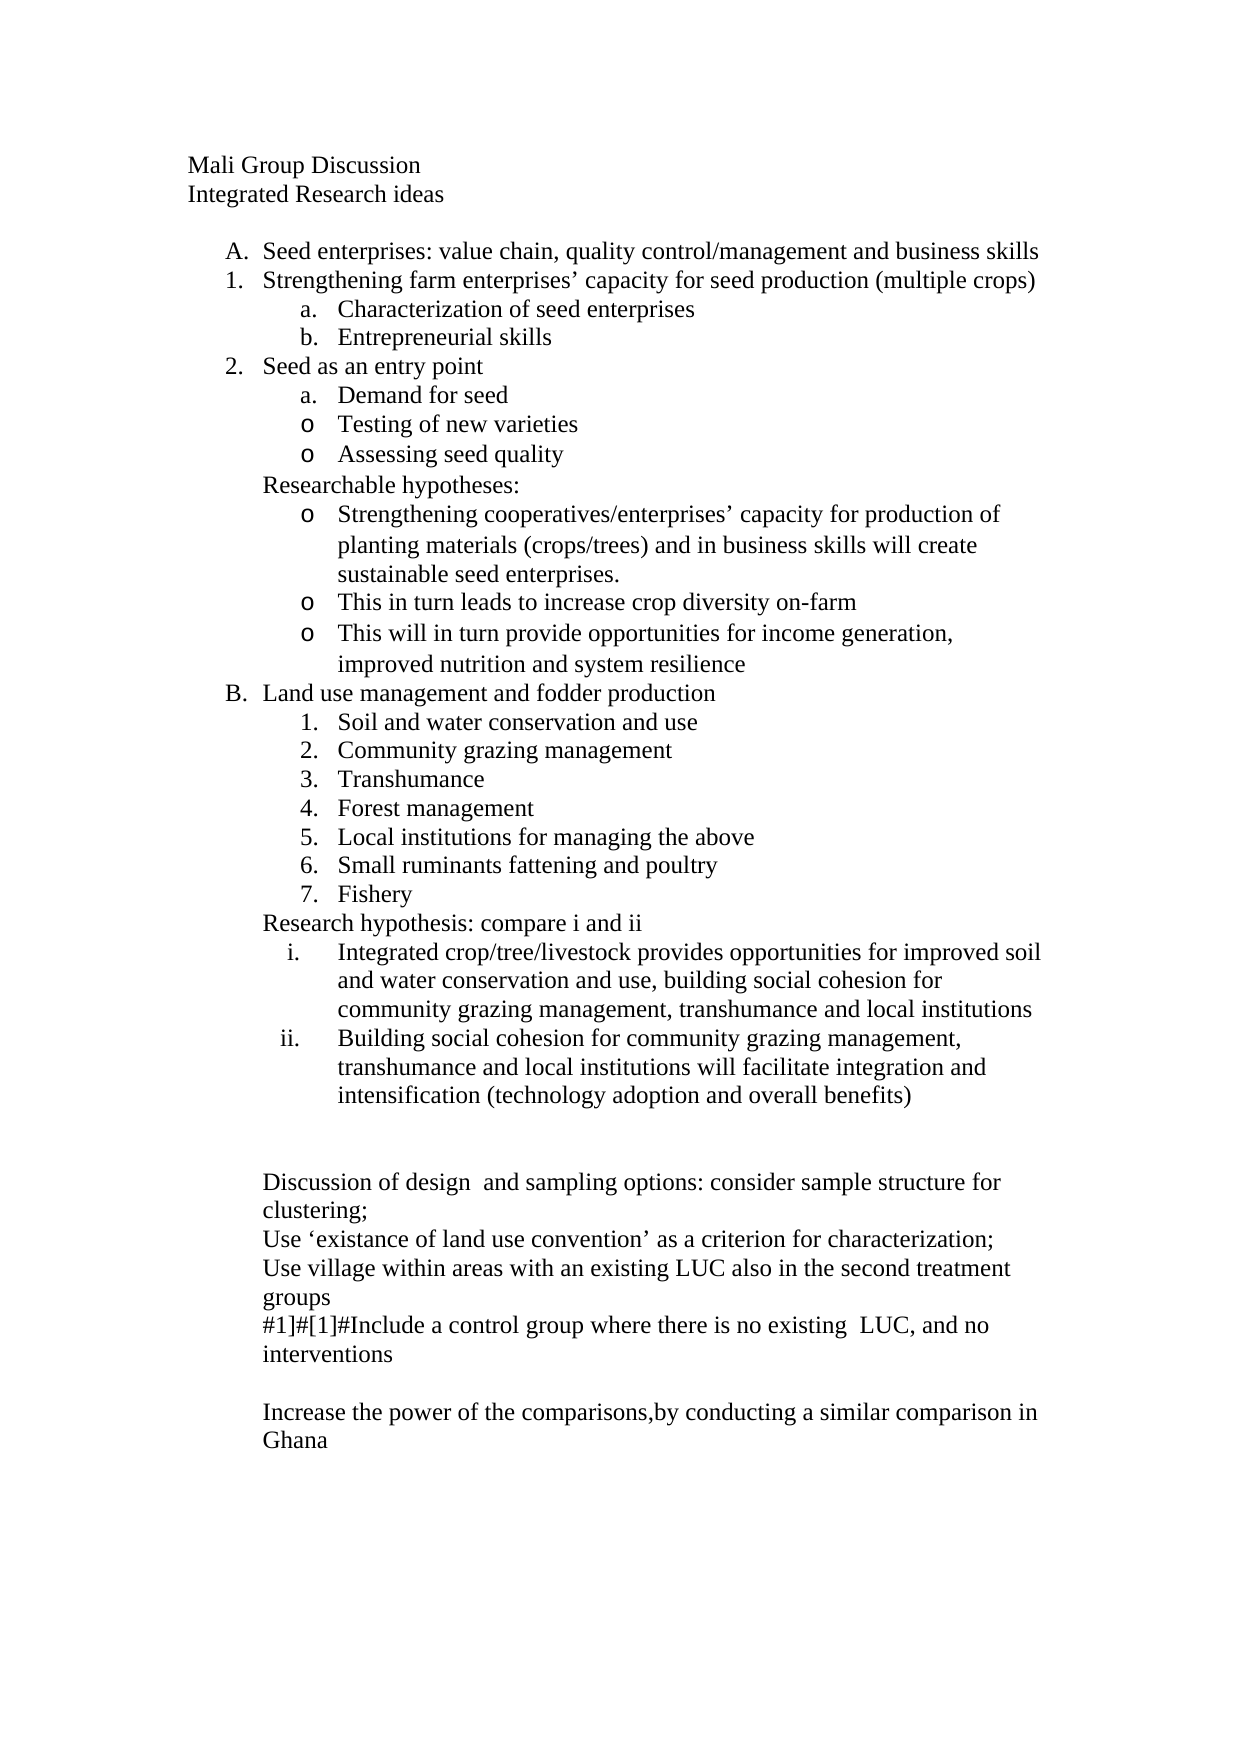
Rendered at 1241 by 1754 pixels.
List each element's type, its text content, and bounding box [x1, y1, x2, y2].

list Community grazing management [300, 735, 1053, 764]
list Demand for seed [300, 380, 1053, 409]
list Increase the power of the comparisons,by conducting a similar comparison in Ghana [262, 1397, 1053, 1454]
list Seed as an entry point [225, 351, 1053, 380]
list Seed enterprises: value chain, quality control/management and business skills [225, 236, 1053, 265]
list Forest management [300, 793, 1053, 822]
list This in turn leads to increase crop diversity on-farm [300, 587, 1053, 618]
list Strengthening cooperatives/enterprises’ capacity for production of planting materials (crops/trees) and in business skills will create sustainable seed enterprises. [300, 499, 1053, 587]
list Integrated crop/tree/livestock provides opportunities for improved soil and water conservation and use, building social cohesion for community grazing management, transhumance and local institutions [300, 937, 1053, 1023]
list Characterization of seed enterprises [300, 294, 1053, 322]
list Fishery [300, 879, 1053, 908]
list Land use management and fodder production [225, 678, 1053, 707]
list Transhumance [300, 764, 1053, 793]
list Entrepreneurial skills [300, 322, 1053, 351]
list Strengthening farm enterprises’ capacity for seed production (multiple crops) [225, 265, 1053, 294]
text Integrated Research ideas [187, 179, 1053, 207]
list Research hypothesis: compare i and ii [262, 908, 1053, 937]
text Mali Group Discussion [187, 150, 1053, 179]
list Soil and water conservation and use [300, 707, 1053, 735]
list This will in turn provide opportunities for income generation, improved nutrition and system resilience [300, 618, 1053, 678]
list Local institutions for managing the above [300, 822, 1053, 850]
list Testing of new varieties [300, 409, 1053, 439]
list Building social cohesion for community grazing management, transhumance and local institutions will facilitate integration and intensification (technology adoption and overall benefits) [300, 1023, 1053, 1109]
list Researchable hypotheses: [262, 470, 1053, 499]
list Use village within areas with an existing LUC also in the second treatment groups [262, 1253, 1053, 1310]
list Small ruminants fattening and poultry [300, 850, 1053, 879]
list Discussion of design and sampling options: consider sample structure for clustering; [262, 1167, 1053, 1224]
list Use ‘existance of land use convention’ as a criterion for characterization; [262, 1224, 1053, 1253]
list #1]#[1]#Include a control group where there is no existing LUC, and no interventions [262, 1310, 1053, 1368]
list Assessing seed quality [300, 439, 1053, 470]
